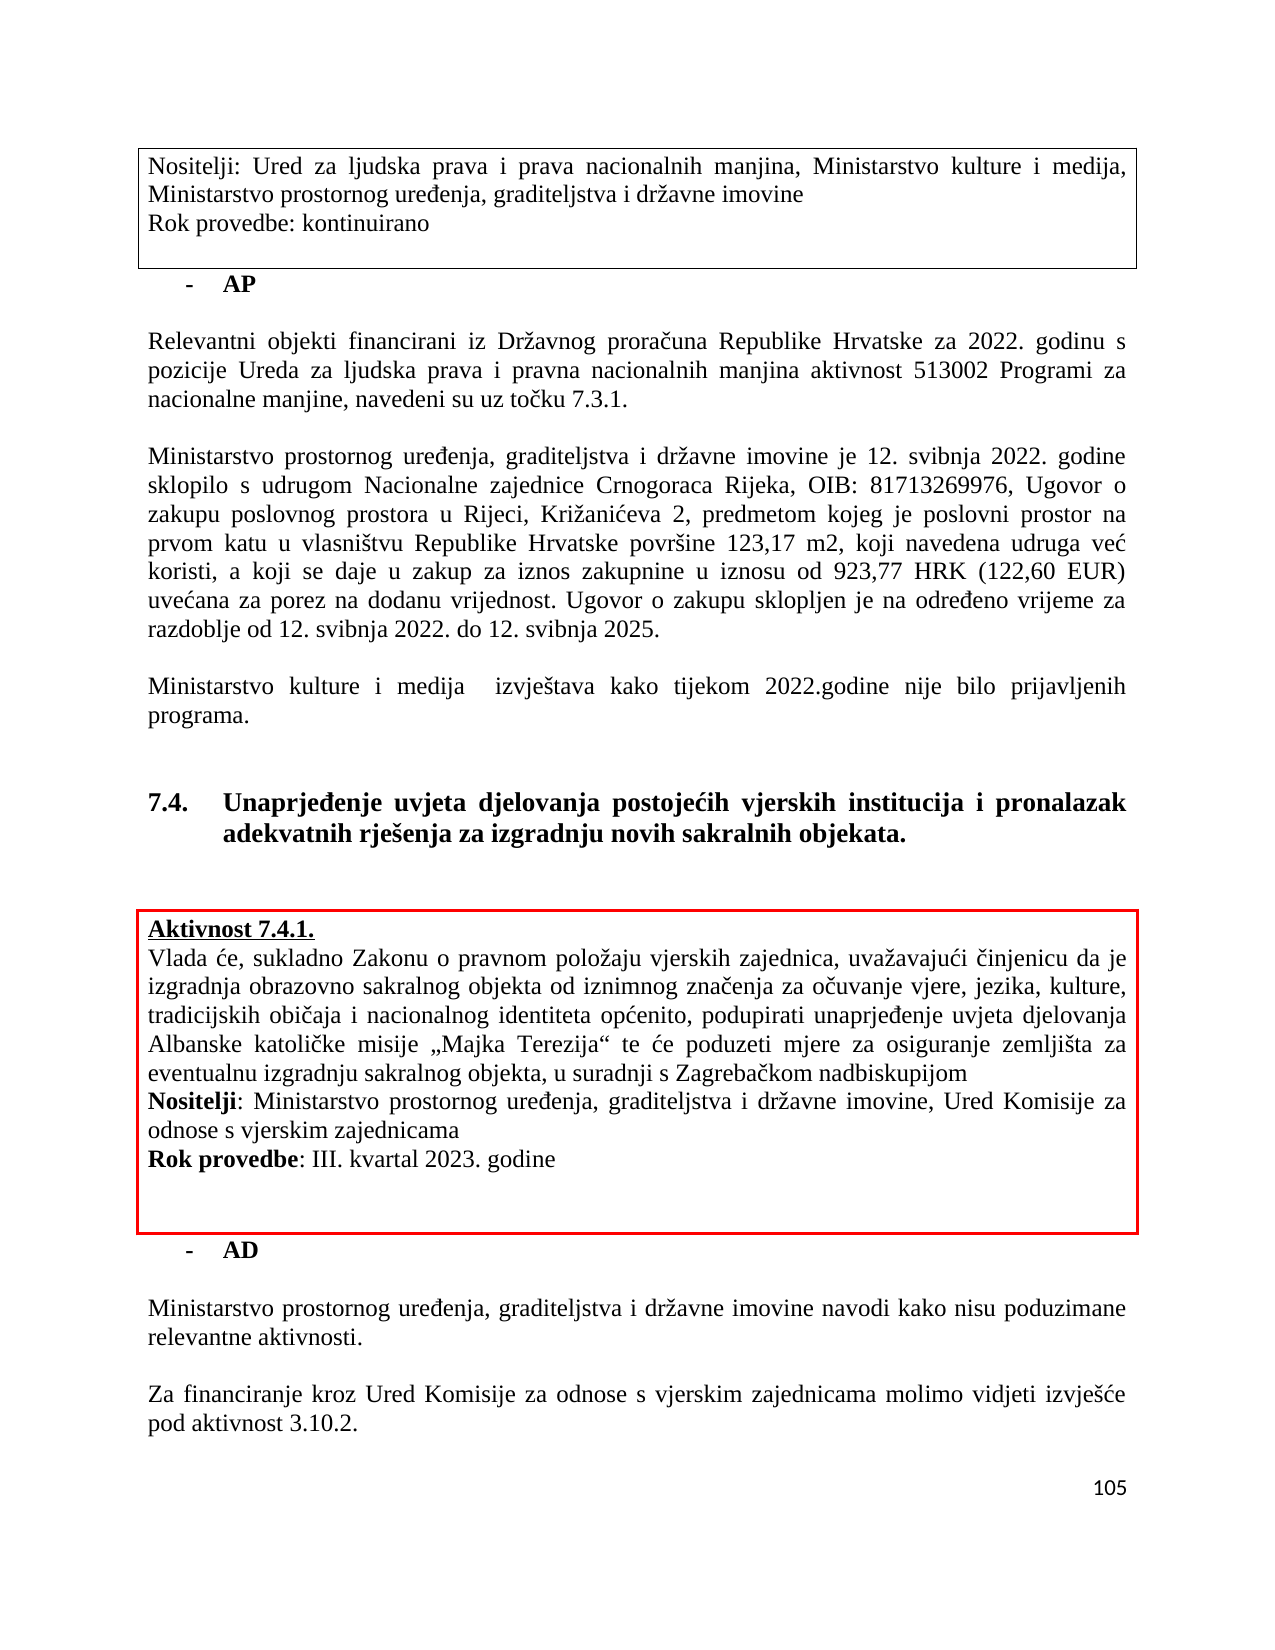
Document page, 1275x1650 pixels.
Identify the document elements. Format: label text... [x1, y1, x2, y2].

list Unaprjeđenje uvjeta djelovanja postojećih vjerskih institucija i pronalazak adekvatnih rješenja za izgradnju novih sakralnih objekata. [148, 786, 1127, 849]
text Aktivnost 7.4.1. [139, 912, 1136, 943]
text Ministarstvo prostornog uređenja, graditeljstva i državne imovine je 12. svibnja 2022. godine sklopilo s udrugom Nacionalne zajednice Crnogoraca Rijeka, OIB: 81713269976, Ugovor o zakupu poslovnog prostora u Rijeci, Križanićeva 2, predmetom kojeg je poslovni prostor na prvom katu u vlasništvu Republike Hrvatske površine 123,17 m2, koji navedena udruga već koristi, a koji se daje u zakup za iznos zakupnine u iznosu od 923,77 HRK (122,60 EUR) uvećana za porez na dodanu vrijednost. Ugovor o zakupu sklopljen je na određeno vrijeme za razdoblje od 12. svibnja 2022. do 12. svibnja 2025. [148, 441, 1127, 643]
text Vlada će, sukladno Zakonu o pravnom položaju vjerskih zajednica, uvažavajući činjenicu da je izgradnja obrazovno sakralnog objekta od iznimnog značenja za očuvanje vjere, jezika, kulture, tradicijskih običaja i nacionalnog identiteta općenito, podupirati unaprjeđenje uvjeta djelovanja Albanske katoličke misije „Majka Terezija“ te će poduzeti mjere za osiguranje zemljišta za eventualnu izgradnju sakralnog objekta, u suradnji s Zagrebačkom nadbiskupijom [148, 943, 1127, 1086]
text Relevantni objekti financirani iz Državnog proračuna Republike Hrvatske za 2022. godinu s pozicije Ureda za ljudska prava i pravna nacionalnih manjina aktivnost 513002 Programi za nacionalne manjine, navedeni su uz točku 7.3.1. [148, 326, 1127, 413]
text Nositelji: Ministarstvo prostornog uređenja, graditeljstva i državne imovine, Ured Komisije za odnose s vjerskim zajednicama [148, 1086, 1127, 1144]
list AP [185, 269, 1127, 298]
text Ministarstvo prostornog uređenja, graditeljstva i državne imovine navodi kako nisu poduzimane relevantne aktivnosti. [148, 1293, 1127, 1350]
text Za financiranje kroz Ured Komisije za odnose s vjerskim zajednicama molimo vidjeti izvješće pod aktivnost 3.10.2. [148, 1379, 1127, 1437]
text Rok provedbe: kontinuirano [148, 208, 1127, 237]
text Nositelji: Ured za ljudska prava i prava nacionalnih manjina, Ministarstvo kulture i medija, Ministarstvo prostornog uređenja, graditeljstva i državne imovine [139, 149, 1136, 208]
text Ministarstvo kulture i medija izvještava kako tijekom 2022.godine nije bilo prijavljenih programa. [148, 671, 1127, 729]
list AD [185, 1235, 1127, 1264]
text Rok provedbe: III. kvartal 2023. godine [148, 1144, 1127, 1173]
